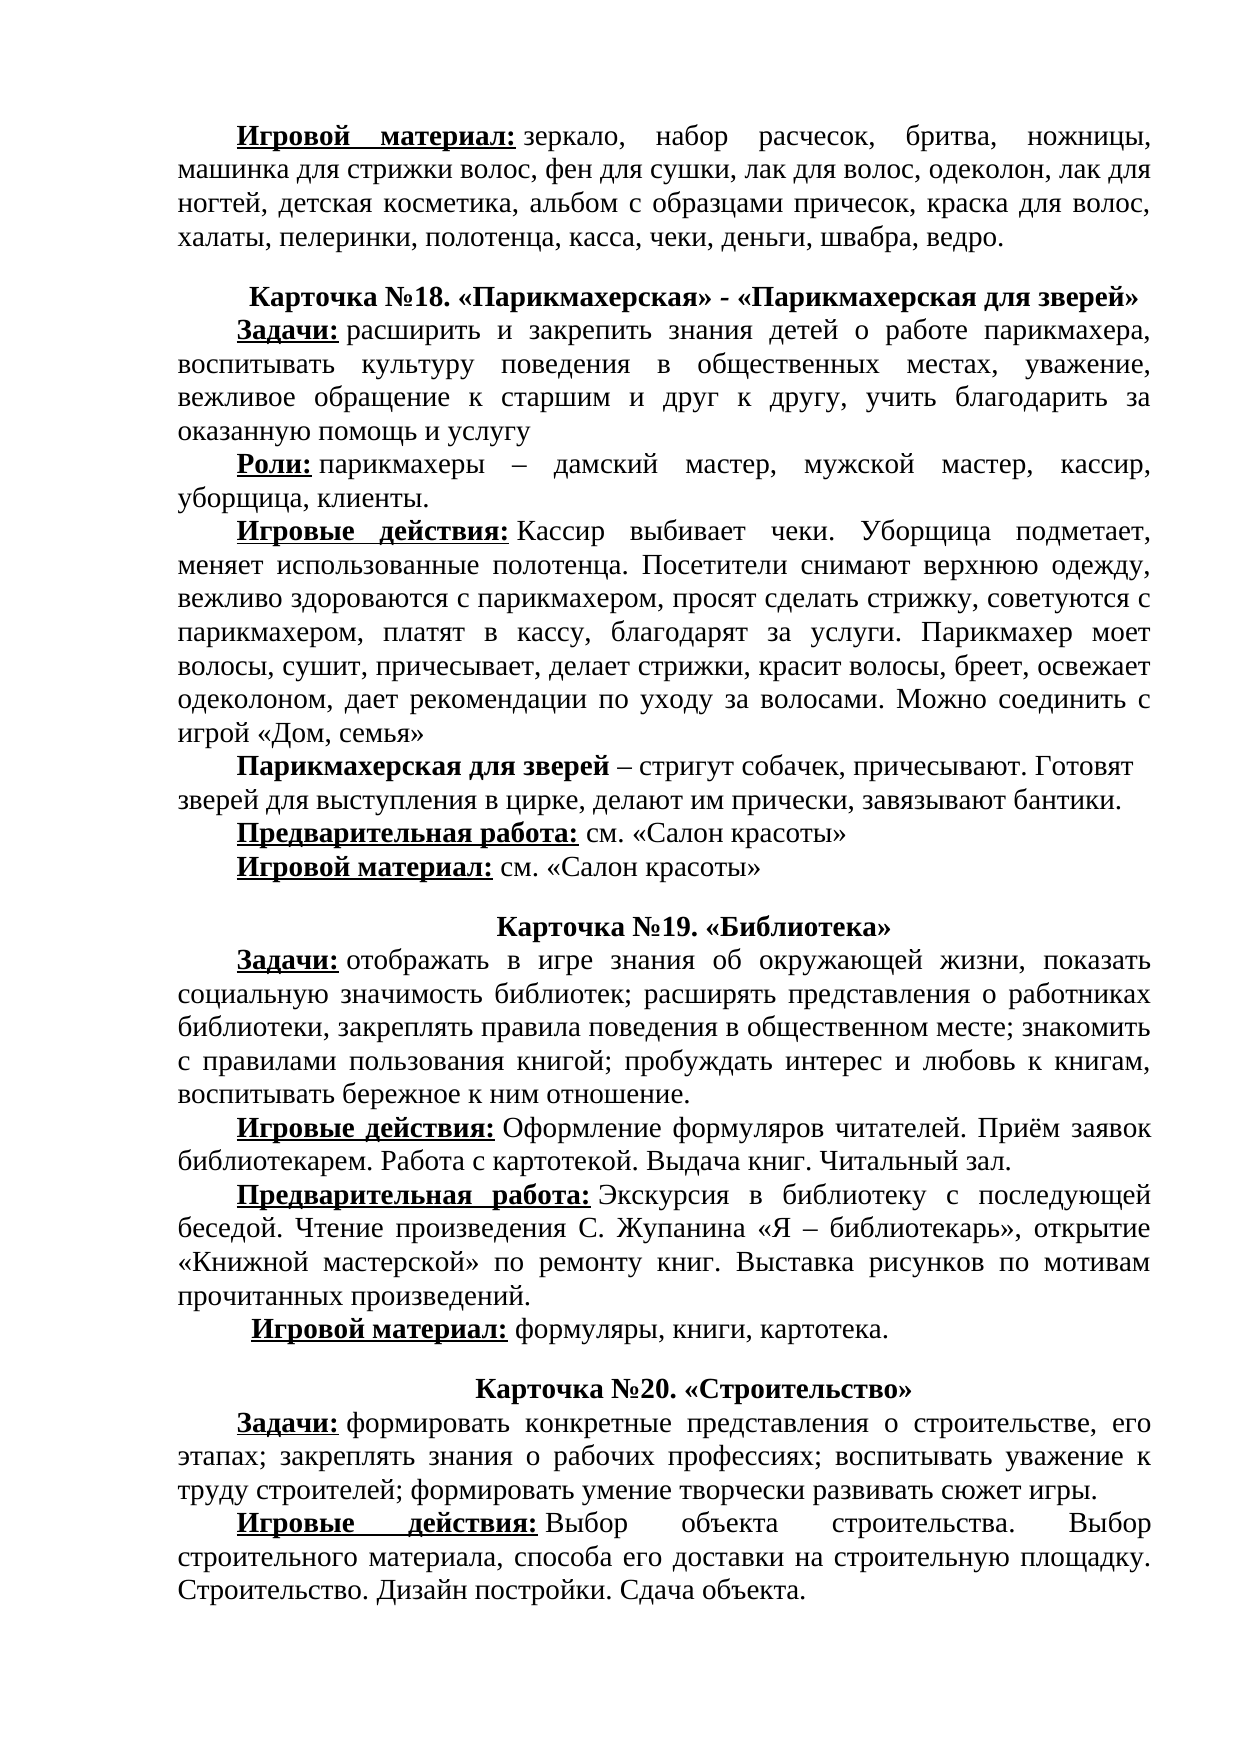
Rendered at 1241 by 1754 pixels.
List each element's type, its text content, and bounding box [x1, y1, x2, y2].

text Игровой материал: см. «Салон красоты» [177, 849, 1152, 882]
text Роли: парикмахеры – дамский мастер, мужской мастер, кассир, уборщица, клиенты. [177, 446, 1152, 513]
text Предварительная работа: Экскурсия в библиотеку с последующей беседой. Чтение произведения С. Жупанина «Я – библиотекарь», открытие «Книжной мастерской» по ремонту книг. Выставка рисунков по мотивам прочитанных произведений. [177, 1177, 1152, 1311]
text Задачи: расширить и закрепить знания детей о работе парикмахера, воспитывать культуру поведения в общественных местах, уважение, вежливое обращение к старшим и друг к другу, учить благодарить за оказанную помощь и услугу [177, 312, 1152, 446]
text Задачи: отображать в игре знания об окружающей жизни, показать социальную значимость библиотек; расширять представления о работниках библиотеки, закреплять правила поведения в общественном месте; знакомить с правилами пользования книгой; пробуждать интерес и любовь к книгам, воспитывать бережное к ним отношение. [177, 942, 1152, 1110]
text Игровой материал: зеркало, набор расчесок, бритва, ножницы, машинка для стрижки волос, фен для сушки, лак для волос, одеколон, лак для ногтей, детская косметика, альбом с образцами причесок, краска для волос, халаты, пелеринки, полотенца, касса, чеки, деньги, швабра, ведро. [177, 118, 1152, 252]
text Игровые действия: Оформление формуляров читателей. Приём заявок библиотекарем. Работа с картотекой. Выдача книг. Читальный зал. [177, 1110, 1152, 1177]
text Игровые действия: Кассир выбивает чеки. Уборщица подметает, меняет использованные полотенца. Посетители снимают верхнюю одежду, вежливо здороваются с парикмахером, просят сделать стрижку, советуются с парикмахером, платят в кассу, благодарят за услуги. Парикмахер моет волосы, сушит, причесывает, делает стрижки, красит волосы, бреет, освежает одеколоном, дает рекомендации по уходу за волосами. Можно соединить с игрой «Дом, семья» [177, 513, 1152, 748]
text Карточка №18. «Парикмахерская» - «Парикмахерская для зверей» [177, 279, 1152, 312]
text Предварительная работа: см. «Салон красоты» [177, 815, 1152, 849]
text Парикмахерская для зверей – стригут собачек, причесывают. Готовят зверей для выступления в цирке, делают им прически, завязывают бантики. [177, 748, 1152, 815]
text Карточка №19. «Библиотека» [177, 909, 1152, 942]
text Игровые действия: Выбор объекта строительства. Выбор строительного материала, способа его доставки на строительную площадку. Строительство. Дизайн постройки. Сдача объекта. [177, 1505, 1152, 1606]
text Игровой материал: формуляры, книги, картотека. [177, 1311, 1152, 1345]
text Задачи: формировать конкретные представления о строительстве, его этапах; закреплять знания о рабочих профессиях; воспитывать уважение к труду строителей; формировать умение творчески развивать сюжет игры. [177, 1405, 1152, 1505]
text Карточка №20. «Строительство» [177, 1371, 1152, 1405]
